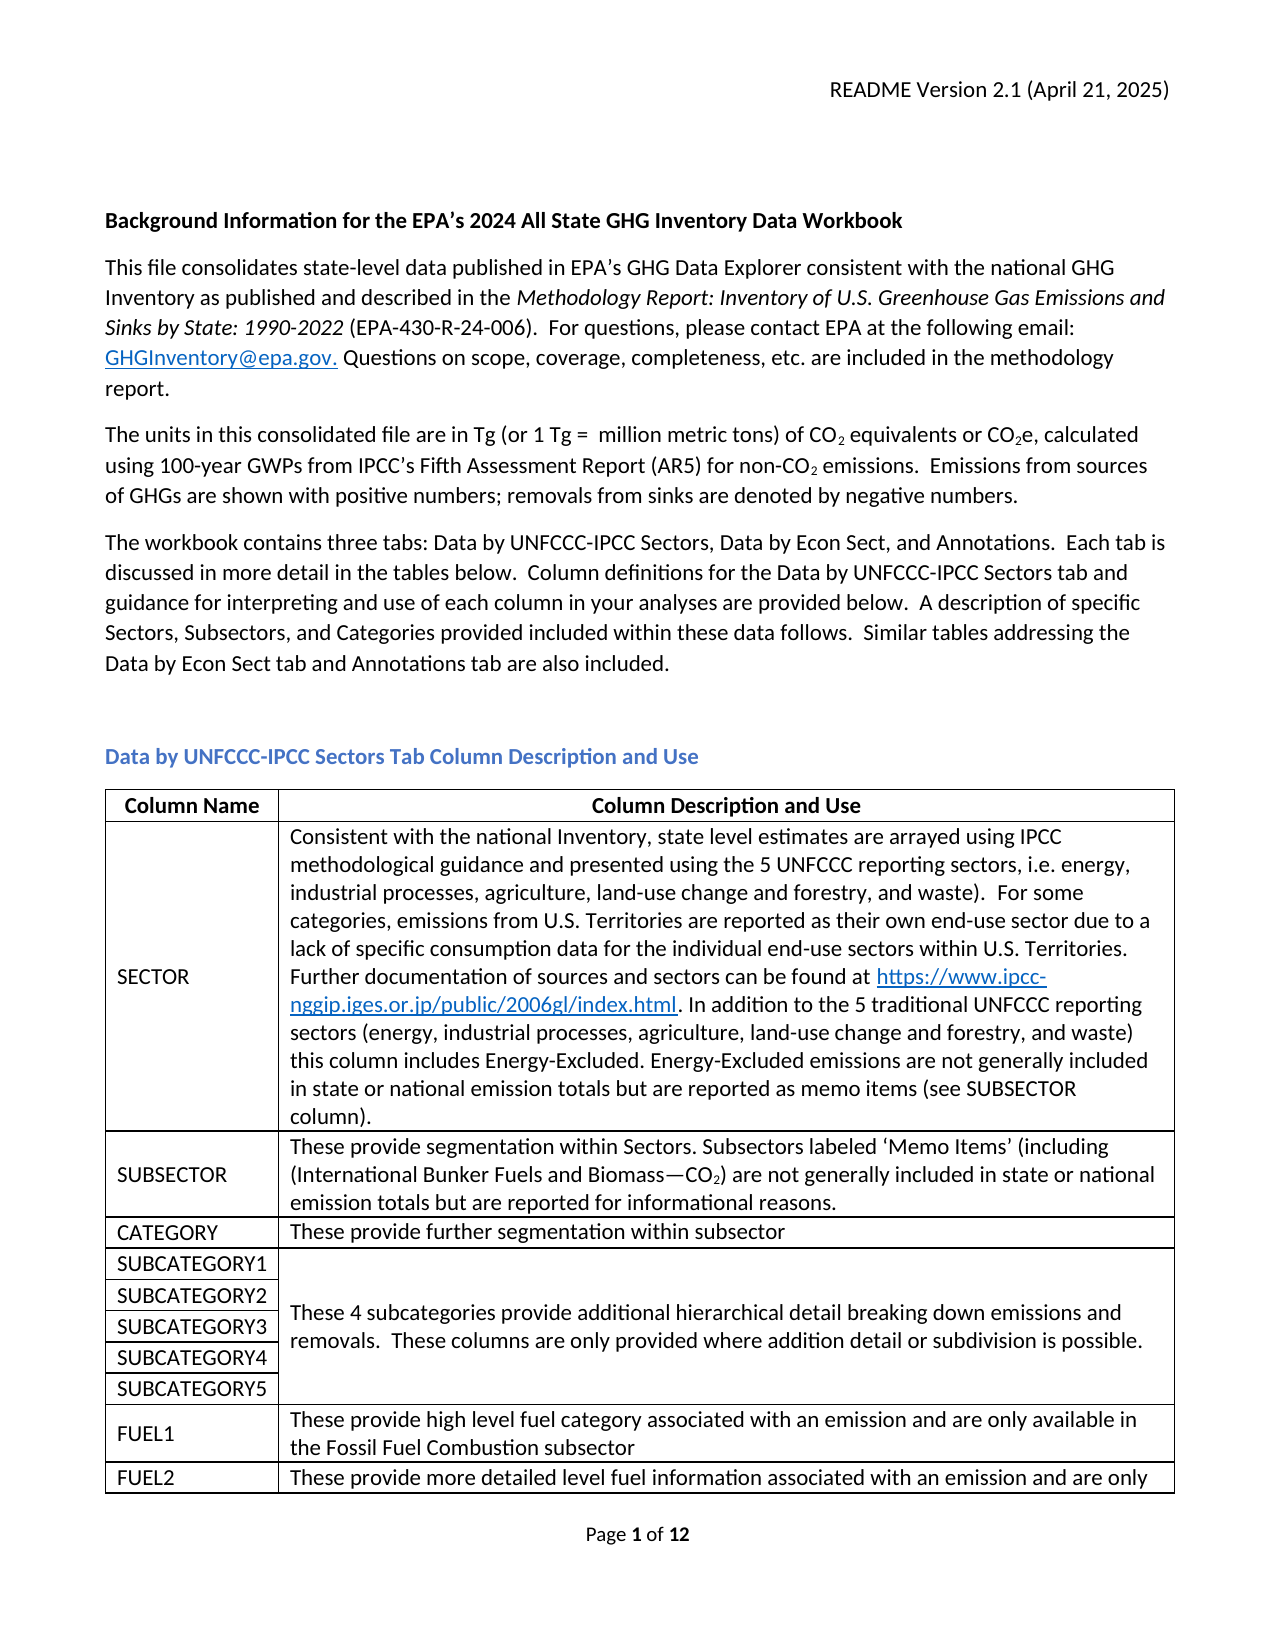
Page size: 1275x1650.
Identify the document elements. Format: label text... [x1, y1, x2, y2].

text This file consolidates state-level data published in EPA’s GHG Data Explorer consistent with the national GHG Inventory as published and described in the Methodology Report: Inventory of U.S. Greenhouse Gas Emissions and Sinks by State: 1990-2022 (EPA-430-R-24-006). For questions, please contact EPA at the following email: GHGInventory@epa.gov. Questions on scope, coverage, completeness, etc. are included in the methodology report. [105, 253, 1170, 402]
table_header Column Name [106, 790, 278, 821]
text Background Information for the EPA’s 2024 All State GHG Inventory Data Workbook [105, 206, 1170, 234]
table_cell FUEL1 [106, 1405, 278, 1461]
table_cell FUEL2 [106, 1463, 278, 1492]
table_cell SECTOR [106, 822, 278, 1130]
table_cell SUBCATEGORY1 [106, 1249, 278, 1278]
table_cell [279, 1463, 1174, 1492]
table_cell SUBSECTOR [106, 1132, 278, 1216]
table_cell SUBCATEGORY3 [106, 1311, 278, 1341]
table_cell These provide further segmentation within subsector [279, 1218, 1174, 1247]
table_cell SUBCATEGORY4 [106, 1343, 278, 1372]
text The units in this consolidated file are in Tg (or 1 Tg = million metric tons) of CO2 equivalents or CO2e, calculated using 100-year GWPs from IPCC’s Fifth Assessment Report (AR5) for non-CO2 emissions. Emissions from sources of GHGs are shown with positive numbers; removals from sinks are denoted by negative numbers. [105, 421, 1170, 509]
table_cell These provide high level fuel category associated with an emission and are only available in the Fossil Fuel Combustion subsector [279, 1405, 1174, 1461]
text Data by UNFCCC-IPCC Sectors Tab Column Description and Use [105, 742, 1170, 770]
table_cell Consistent with the national Inventory, state level estimates are arrayed using IPCC methodological guidance and presented using the 5 UNFCCC reporting sectors, i.e. energy, industrial processes, agriculture, land-use change and forestry, and waste). For some categories, emissions from U.S. Territories are reported as their own end-use sector due to a lack of specific consumption data for the individual end-use sectors within U.S. Territories. Further documentation of sources and sectors can be found at https://www.ipcc-nggip.iges.or.jp/public/2006gl/index.html. In addition to the 5 traditional UNFCCC reporting sectors (energy, industrial processes, agriculture, land-use change and forestry, and waste) this column includes Energy-Excluded. Energy-Excluded emissions are not generally included in state or national emission totals but are reported as memo items (see SUBSECTOR column). [279, 822, 1174, 1130]
text The workbook contains three tabs: Data by UNFCCC-IPCC Sectors, Data by Econ Sect, and Annotations. Each tab is discussed in more detail in the tables below. Column definitions for the Data by UNFCCC-IPCC Sectors tab and guidance for interpreting and use of each column in your analyses are provided below. A description of specific Sectors, Subsectors, and Categories provided included within these data follows. Similar tables addressing the Data by Econ Sect tab and Annotations tab are also included. [105, 528, 1170, 677]
table_cell These 4 subcategories provide additional hierarchical detail breaking down emissions and removals. These columns are only provided where addition detail or subdivision is possible. [279, 1249, 1174, 1403]
table_cell CATEGORY [106, 1218, 278, 1247]
table_cell These provide segmentation within Sectors. Subsectors labeled ‘Memo Items’ (including (International Bunker Fuels and Biomass—CO2) are not generally included in state or national emission totals but are reported for informational reasons. [279, 1132, 1174, 1216]
table_header Column Description and Use [279, 790, 1174, 821]
table_cell SUBCATEGORY2 [106, 1280, 278, 1310]
table_cell SUBCATEGORY5 [106, 1374, 278, 1403]
